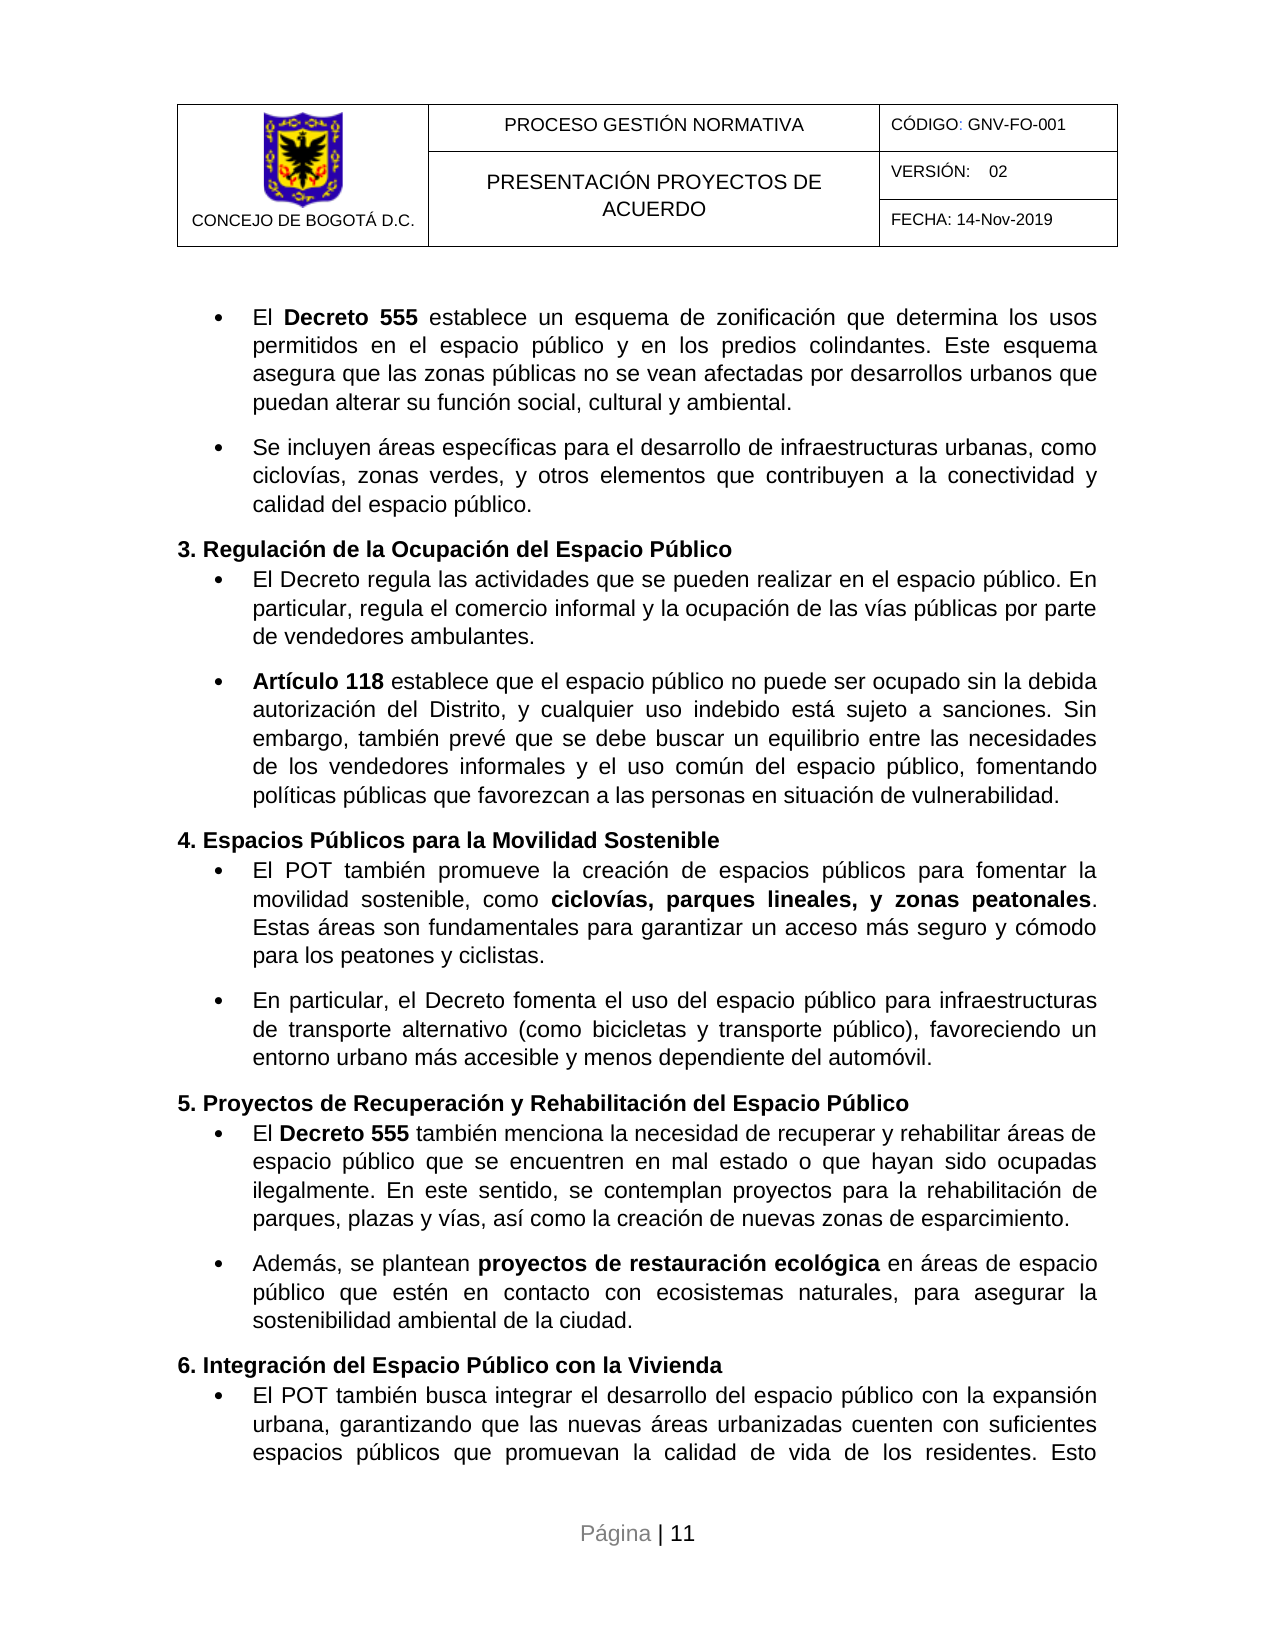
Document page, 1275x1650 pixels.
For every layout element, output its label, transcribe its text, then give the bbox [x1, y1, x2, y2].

list El Decreto 555 también menciona la necesidad de recuperar y rehabilitar áreas de espacio público que se encuentren en mal estado o que hayan sido ocupadas ilegalmente. En este sentido, se contemplan proyectos para la rehabilitación de parques, plazas y vías, así como la creación de nuevas zonas de esparcimiento. [215, 1252, 1098, 1363]
picture [263, 112, 343, 208]
list Artículo 118 establece que el espacio público no puede ser ocupado sin la debida autorización del Distrito, y cualquier uso indebido está sujeto a sanciones. Sin embargo, también prevé que se debe buscar un equilibrio entre las necesidades de los vendedores informales y el uso común del espacio público, fomentando políticas públicas que favorezcan a las personas en situación de vulnerabilidad. [215, 800, 1098, 940]
list El POT también promueve la creación de espacios públicos para fomentar la movilidad sostenible, como ciclovías, parques lineales, y zonas peatonales. Estas áreas son fundamentales para garantizar un acceso más seguro y cómodo para los peatones y ciclistas. [215, 989, 1098, 1101]
text 5. Proyectos de Recuperación y Rehabilitación del Espacio Público [177, 1222, 1098, 1248]
list Se incluyen áreas específicas para el desarrollo de infraestructuras urbanas, como ciclovías, zonas verdes, y otros elementos que contribuyen a la conectividad y calidad del espacio público. [215, 566, 1098, 649]
list Además, se plantean proyectos de restauración ecológica en áreas de espacio público que estén en contacto con ecosistemas naturales, para asegurar la sostenibilidad ambiental de la ciudad. [215, 1382, 1098, 1466]
list Artículo 77 menciona que el espacio público debe ser protegido frente a la invasión ilegal y la ocupación indebida, buscando evitar su privatización o la alteración de su uso destinado para el bienestar colectivo. [215, 303, 1098, 387]
list En particular, el Decreto fomenta el uso del espacio público para infraestructuras de transporte alternativo (como bicicletas y transporte público), favoreciendo un entorno urbano más accesible y menos dependiente del automóvil. [215, 1120, 1098, 1203]
text 4. Espacios Públicos para la Movilidad Sostenible [177, 959, 1098, 985]
text 3. Regulación de la Ocupación del Espacio Público [177, 668, 1098, 694]
list El Decreto regula las actividades que se pueden realizar en el espacio público. En particular, regula el comercio informal y la ocupación de las vías públicas por parte de vendedores ambulantes. [215, 698, 1098, 781]
list El Decreto 555 establece un esquema de zonificación que determina los usos permitidos en el espacio público y en los predios colindantes. Este esquema asegura que las zonas públicas no se vean afectadas por desarrollos urbanos que puedan alterar su función social, cultural y ambiental. [215, 436, 1098, 547]
text 2. Uso del Suelo y Zonificación [177, 405, 1098, 432]
